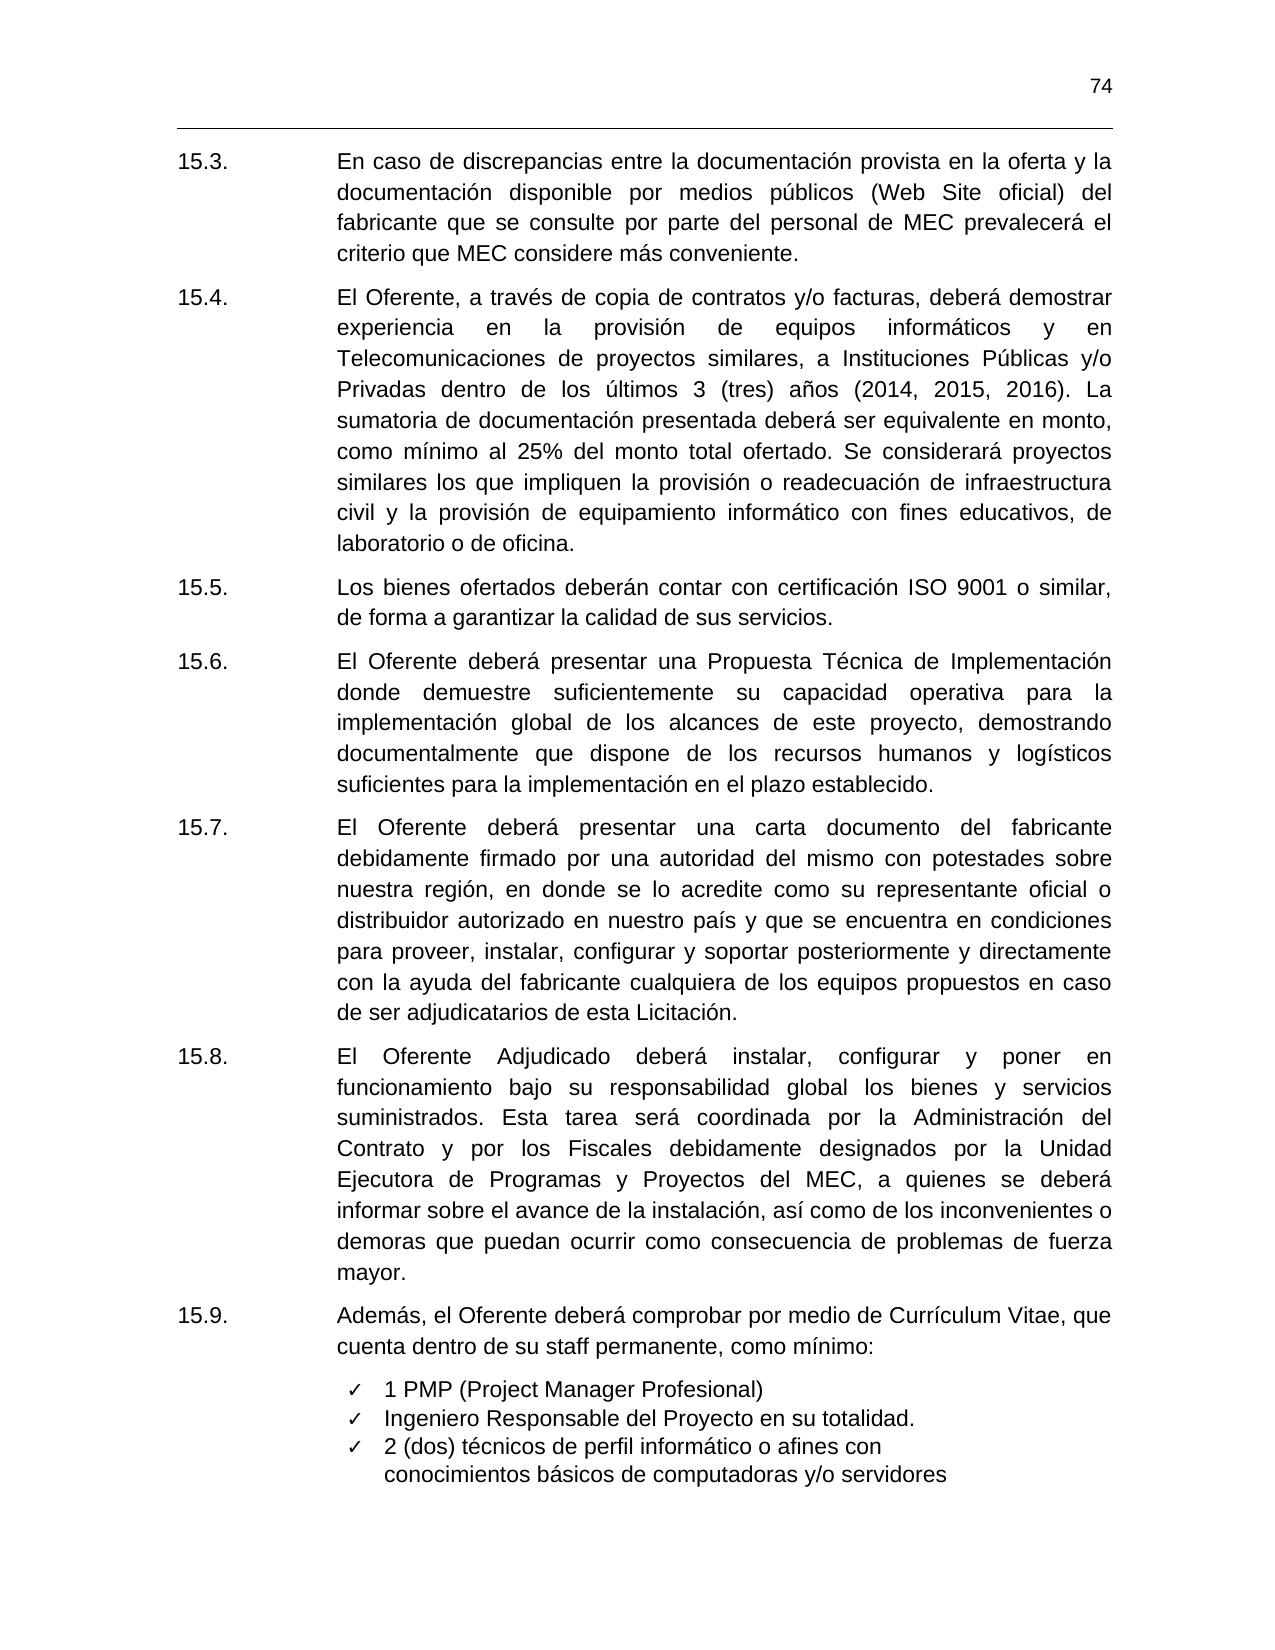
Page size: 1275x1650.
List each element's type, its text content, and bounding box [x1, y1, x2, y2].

text El Oferente deberá presentar una carta documento del fabricante debidamente firmado por una autoridad del mismo con potestades sobre nuestra región, en donde se lo acredite como su representante oficial o distribuidor autorizado en nuestro país y que se encuentra en condiciones para proveer, instalar, configurar y soportar posteriormente y directamente con la ayuda del fabricante cualquiera de los equipos propuestos en caso de ser adjudicatarios de esta Licitación. [177, 814, 1113, 1026]
text El Oferente deberá presentar una Propuesta Técnica de Implementación donde demuestre suficientemente su capacidad operativa para la implementación global de los alcances de este proyecto, demostrando documentalmente que dispone de los recursos humanos y logísticos suficientes para la implementación en el plazo establecido. [177, 648, 1113, 797]
list 2 (dos) técnicos de perfil informático o afines con conocimientos básicos de computadoras y/o servidores [346, 1433, 997, 1487]
text En caso de discrepancias entre la documentación provista en la oferta y la documentación disponible por medios públicos (Web Site oficial) del fabricante que se consulte por parte del personal de MEC prevalecerá el criterio que MEC considere más conveniente. [177, 148, 1113, 266]
text Además, el Oferente deberá comprobar por medio de Currículum Vitae, que cuenta dentro de su staff permanente, como mínimo: [177, 1302, 1113, 1359]
text El Oferente Adjudicado deberá instalar, configurar y poner en funcionamiento bajo su responsabilidad global los bienes y servicios suministrados. Esta tarea será coordinada por la Administración del Contrato y por los Fiscales debidamente designados por la Unidad Ejecutora de Programas y Proyectos del MEC, a quienes se deberá informar sobre el avance de la instalación, así como de los inconvenientes o demoras que puedan ocurrir como consecuencia de problemas de fuerza mayor. [177, 1043, 1113, 1285]
text El Oferente, a través de copia de contratos y/o facturas, deberá demostrar experiencia en la provisión de equipos informáticos y en Telecomunicaciones de proyectos similares, a Instituciones Públicas y/o Privadas dentro de los últimos 3 (tres) años (2014, 2015, 2016). La sumatoria de documentación presentada deberá ser equivalente en monto, como mínimo al 25% del monto total ofertado. Se considerará proyectos similares los que impliquen la provisión o readecuación de infraestructura civil y la provisión de equipamiento informático con fines educativos, de laboratorio o de oficina. [177, 283, 1113, 556]
list Ingeniero Responsable del Proyecto en su totalidad. [346, 1404, 997, 1431]
text Los bienes ofertados deberán contar con certificación ISO 9001 o similar, de forma a garantizar la calidad de sus servicios. [177, 573, 1113, 631]
list 1 PMP (Project Manager Profesional) [346, 1376, 997, 1402]
